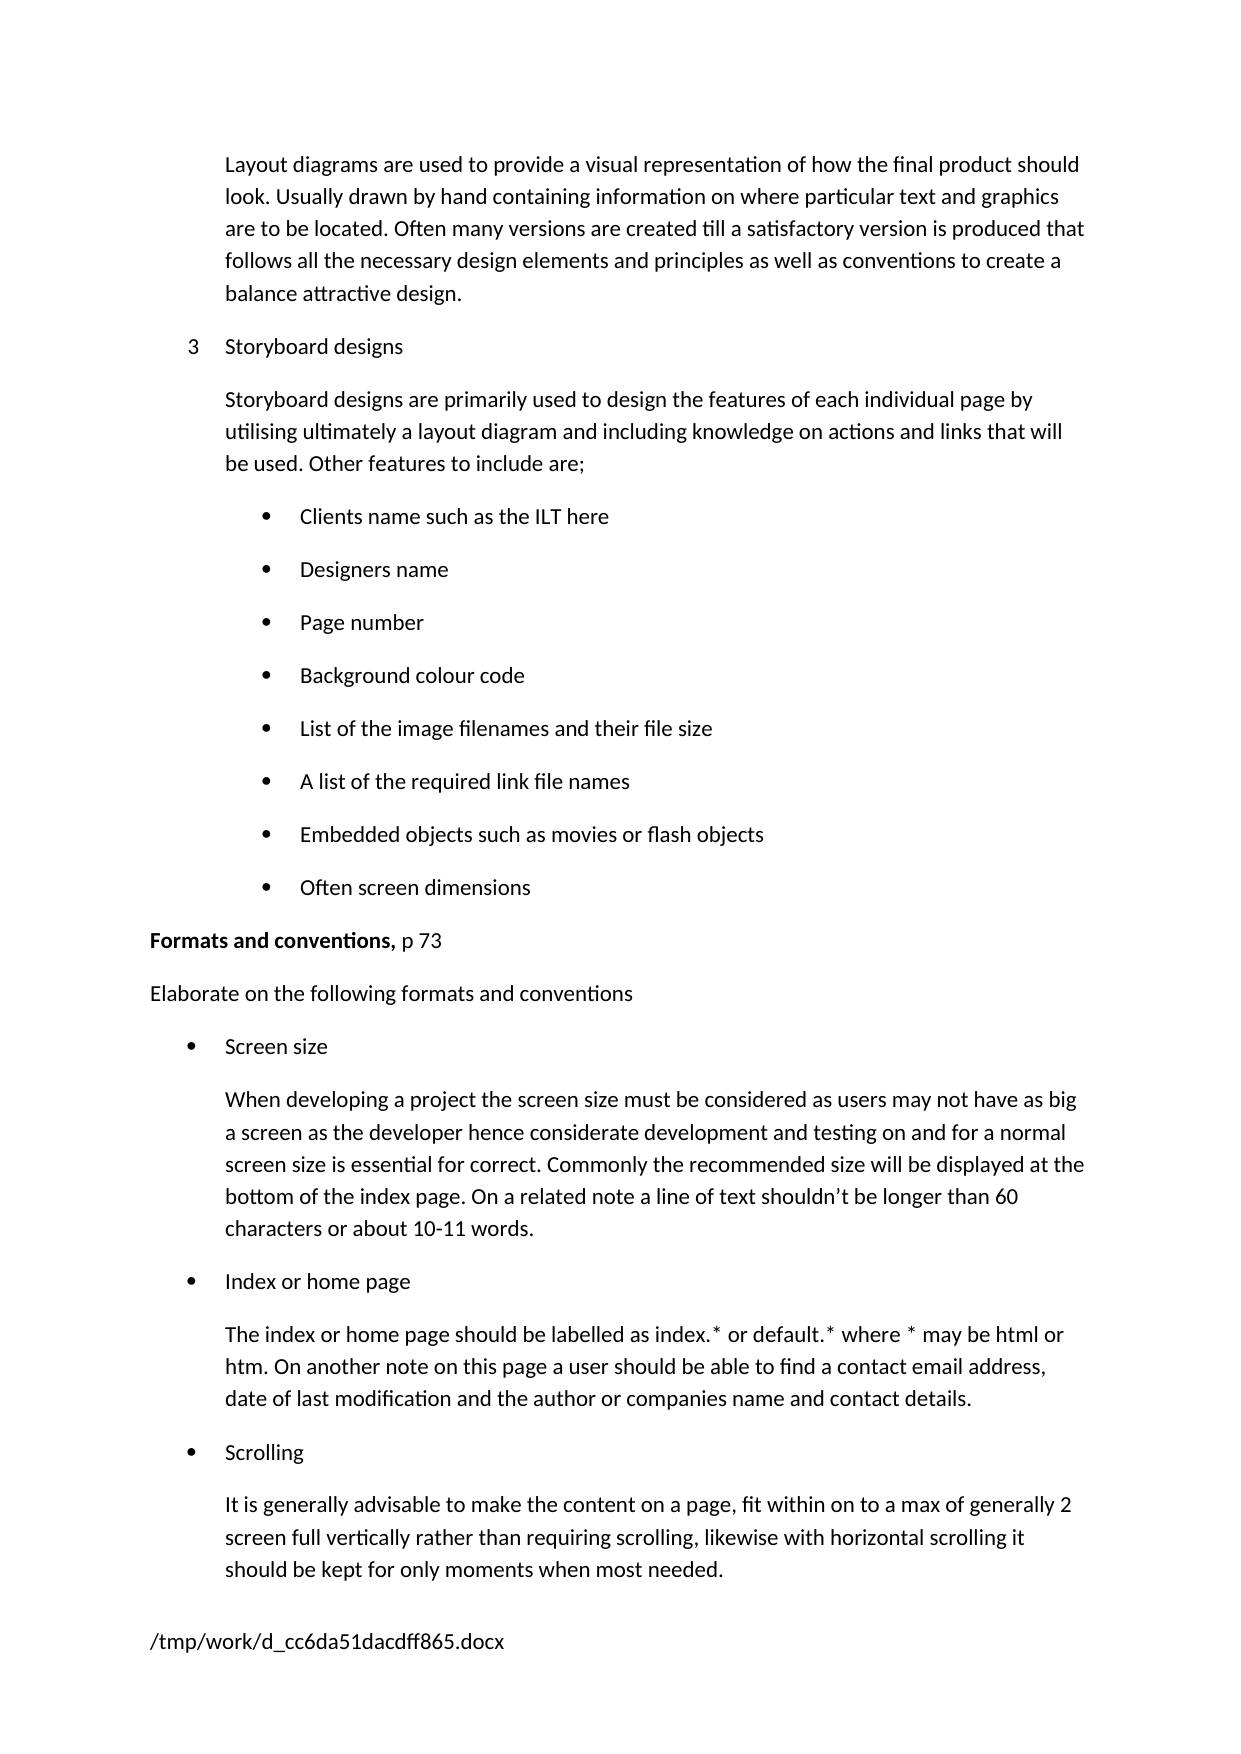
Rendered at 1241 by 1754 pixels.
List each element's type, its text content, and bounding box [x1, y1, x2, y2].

list Embedded objects such as movies or flash objects [262, 820, 1090, 848]
list Storyboard designs are primarily used to design the features of each individual page by utilising ultimately a layout diagram and including knowledge on actions and links that will be used. Other features to include are; [225, 385, 1090, 477]
list Formats and conventions, p 73 [150, 926, 1090, 954]
list Screen size [187, 1032, 1090, 1060]
list A list of the required link file names [262, 767, 1090, 795]
list The index or home page should be labelled as index.* or default.* where * may be html or htm. On another note on this page a user should be able to find a contact email address, date of last modification and the author or companies name and contact details. [225, 1320, 1090, 1413]
list When developing a project the screen size must be considered as users may not have as big a screen as the developer hence considerate development and testing on and for a normal screen size is essential for correct. Commonly the recommended size will be displayed at the bottom of the index page. On a related note a line of text shouldn’t be longer than 60 characters or about 10-11 words. [225, 1085, 1090, 1242]
list Background colour code [262, 661, 1090, 689]
list List of the image filenames and their file size [262, 714, 1090, 742]
list Often screen dimensions [262, 873, 1090, 901]
list It is generally advisable to make the content on a page, fit within on to a max of generally 2 screen full vertically rather than requiring scrolling, likewise with horizontal scrolling it should be kept for only moments when most needed. [225, 1491, 1090, 1583]
list Elaborate on the following formats and conventions [150, 979, 1090, 1007]
list Scrolling [187, 1438, 1090, 1466]
list Layout diagrams are used to provide a visual representation of how the final product should look. Usually drawn by hand containing information on where particular text and graphics are to be located. Often many versions are created till a satisfactory version is produced that follows all the necessary design elements and principles as well as conventions to create a balance attractive design. [225, 150, 1090, 307]
list Designers name [262, 555, 1090, 583]
list Page number [262, 608, 1090, 636]
list Clients name such as the ILT here [262, 502, 1090, 530]
list Storyboard designs [187, 332, 1090, 360]
list Index or home page [187, 1267, 1090, 1295]
